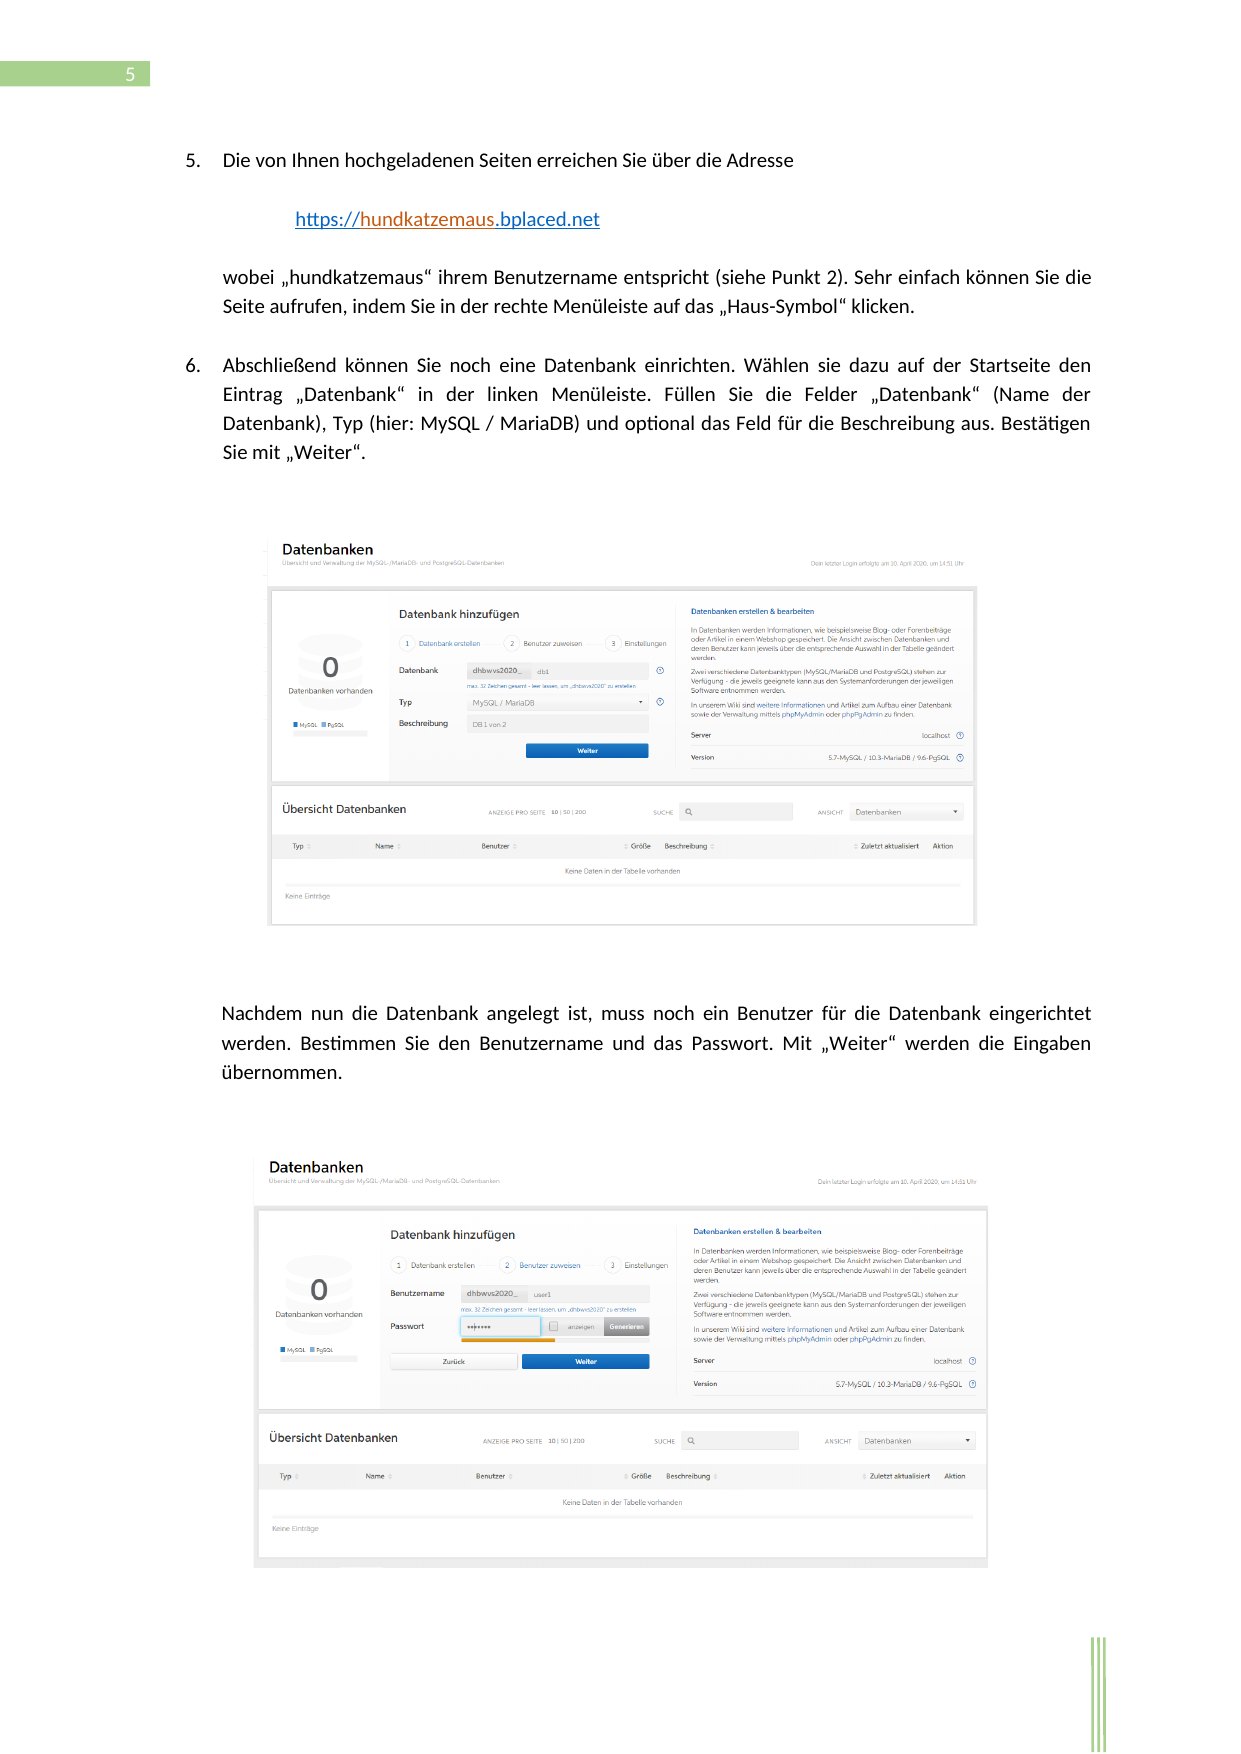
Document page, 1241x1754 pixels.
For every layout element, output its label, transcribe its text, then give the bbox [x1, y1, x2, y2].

text Nachdem nun die Datenbank angelegt ist, muss noch ein Benutzer für die Datenbank eingerichtet werden. Bestimmen Sie den Benutzername und das Passwort. Mit „Weiter“ werden die Eingaben übernommen. [221, 1001, 1093, 1084]
list Abschließend können Sie noch eine Datenbank einrichten. Wählen sie dazu auf der Startseite den Eintrag „Datenbank“ in der linken Menüleiste. Füllen Sie die Felder „Datenbank“ (Name der Datenbank), Typ (hier: MySQL / MariaDB) und optional das Feld für die Beschreibung aus. Bestätigen Sie mit „Weiter“. [185, 352, 1093, 465]
picture [262, 539, 978, 926]
list Die von Ihnen hochgeladenen Seiten erreichen Sie über die Adresse https://hundkatzemaus.bplaced.net wobei „hundkatzemaus“ ihrem Benutzername entspricht (siehe Punkt 2). Sehr einfach können Sie die Seite aufrufen, indem Sie in der rechte Menüleiste auf das „Haus-Symbol“ klicken. [185, 148, 1093, 348]
